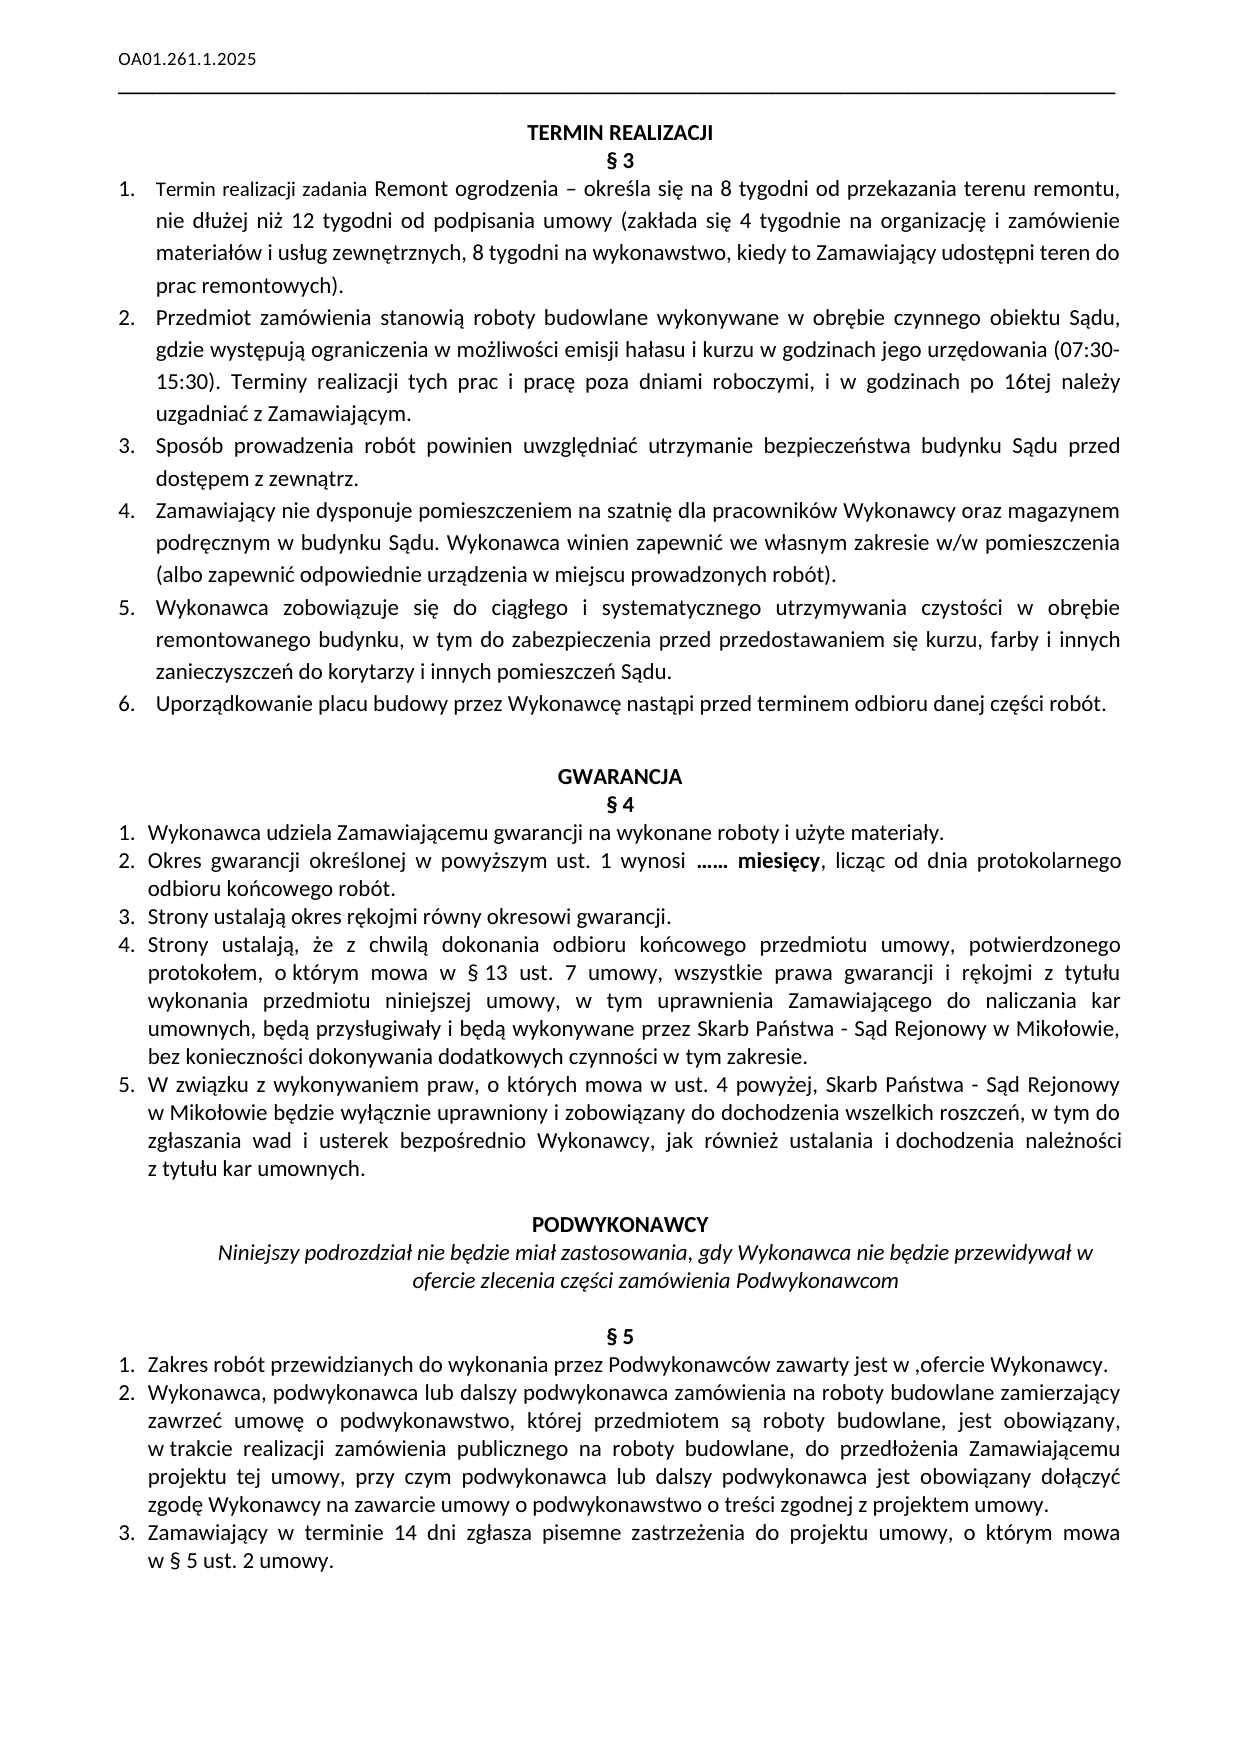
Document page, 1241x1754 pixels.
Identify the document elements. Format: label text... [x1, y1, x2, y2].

list Uporządkowanie placu budowy przez Wykonawcę nastąpi przed terminem odbioru danej części robót. [118, 689, 1122, 717]
list Sposób prowadzenia robót powinien uwzględniać utrzymanie bezpieczeństwa budynku Sądu przed dostępem z zewnątrz. [118, 432, 1122, 492]
text PODWYKONAWCY [118, 1210, 1122, 1238]
text § 3 [118, 146, 1122, 174]
list Strony ustalają, że z chwilą dokonania odbioru końcowego przedmiotu umowy, potwierdzonego protokołem, o którym mowa w § 13 ust. 7 umowy, wszystkie prawa gwarancji i rękojmi z tytułu wykonania przedmiotu niniejszej umowy, w tym uprawnienia Zamawiającego do naliczania kar umownych, będą przysługiwały i będą wykonywane przez Skarb Państwa - Sąd Rejonowy w Mikołowie, bez konieczności dokonywania dodatkowych czynności w tym zakresie. [118, 930, 1122, 1070]
text § 5 [118, 1322, 1122, 1350]
text § 4 [118, 790, 1122, 818]
list Wykonawca zobowiązuje się do ciągłego i systematycznego utrzymywania czystości w obrębie remontowanego budynku, w tym do zabezpieczenia przed przedostawaniem się kurzu, farby i innych zanieczyszczeń do korytarzy i innych pomieszczeń Sądu. [118, 593, 1122, 685]
list Zamawiający w terminie 14 dni zgłasza pisemne zastrzeżenia do projektu umowy, o którym mowa w § 5 ust. 2 umowy. [118, 1518, 1122, 1574]
text Niniejszy podrozdział nie będzie miał zastosowania, gdy Wykonawca nie będzie przewidywał w ofercie zlecenia części zamówienia Podwykonawcom [192, 1238, 1122, 1294]
list Przedmiot zamówienia stanowią roboty budowlane wykonywane w obrębie czynnego obiektu Sądu, gdzie występują ograniczenia w możliwości emisji hałasu i kurzu w godzinach jego urzędowania (07:30-15:30). Terminy realizacji tych prac i pracę poza dniami roboczymi, i w godzinach po 16tej należy uzgadniać z Zamawiającym. [118, 303, 1122, 427]
text GWARANCJA [118, 762, 1122, 790]
text TERMIN REALIZACJI [118, 118, 1122, 146]
list Zamawiający nie dysponuje pomieszczeniem na szatnię dla pracowników Wykonawcy oraz magazynem podręcznym w budynku Sądu. Wykonawca winien zapewnić we własnym zakresie w/w pomieszczenia (albo zapewnić odpowiednie urządzenia w miejscu prowadzonych robót). [118, 496, 1122, 588]
list Strony ustalają okres rękojmi równy okresowi gwarancji. [118, 902, 1122, 930]
list Okres gwarancji określonej w powyższym ust. 1 wynosi …… miesięcy, licząc od dnia protokolarnego odbioru końcowego robót. [118, 846, 1122, 902]
list Termin realizacji zadania Remont ogrodzenia – określa się na 8 tygodni od przekazania terenu remontu, nie dłużej niż 12 tygodni od podpisania umowy (zakłada się 4 tygodnie na organizację i zamówienie materiałów i usług zewnętrznych, 8 tygodni na wykonawstwo, kiedy to Zamawiający udostępni teren do prac remontowych). [118, 174, 1122, 299]
list Wykonawca udziela Zamawiającemu gwarancji na wykonane roboty i użyte materiały. [118, 818, 1122, 846]
list W związku z wykonywaniem praw, o których mowa w ust. 4 powyżej, Skarb Państwa - Sąd Rejonowy w Mikołowie będzie wyłącznie uprawniony i zobowiązany do dochodzenia wszelkich roszczeń, w tym do zgłaszania wad i usterek bezpośrednio Wykonawcy, jak również ustalania i dochodzenia należności z tytułu kar umownych. [118, 1070, 1122, 1182]
list Wykonawca, podwykonawca lub dalszy podwykonawca zamówienia na roboty budowlane zamierzający zawrzeć umowę o podwykonawstwo, której przedmiotem są roboty budowlane, jest obowiązany, w trakcie realizacji zamówienia publicznego na roboty budowlane, do przedłożenia Zamawiającemu projektu tej umowy, przy czym podwykonawca lub dalszy podwykonawca jest obowiązany dołączyć zgodę Wykonawcy na zawarcie umowy o podwykonawstwo o treści zgodnej z projektem umowy. [118, 1378, 1122, 1518]
list Zakres robót przewidzianych do wykonania przez Podwykonawców zawarty jest w ,ofercie Wykonawcy. [118, 1350, 1122, 1378]
